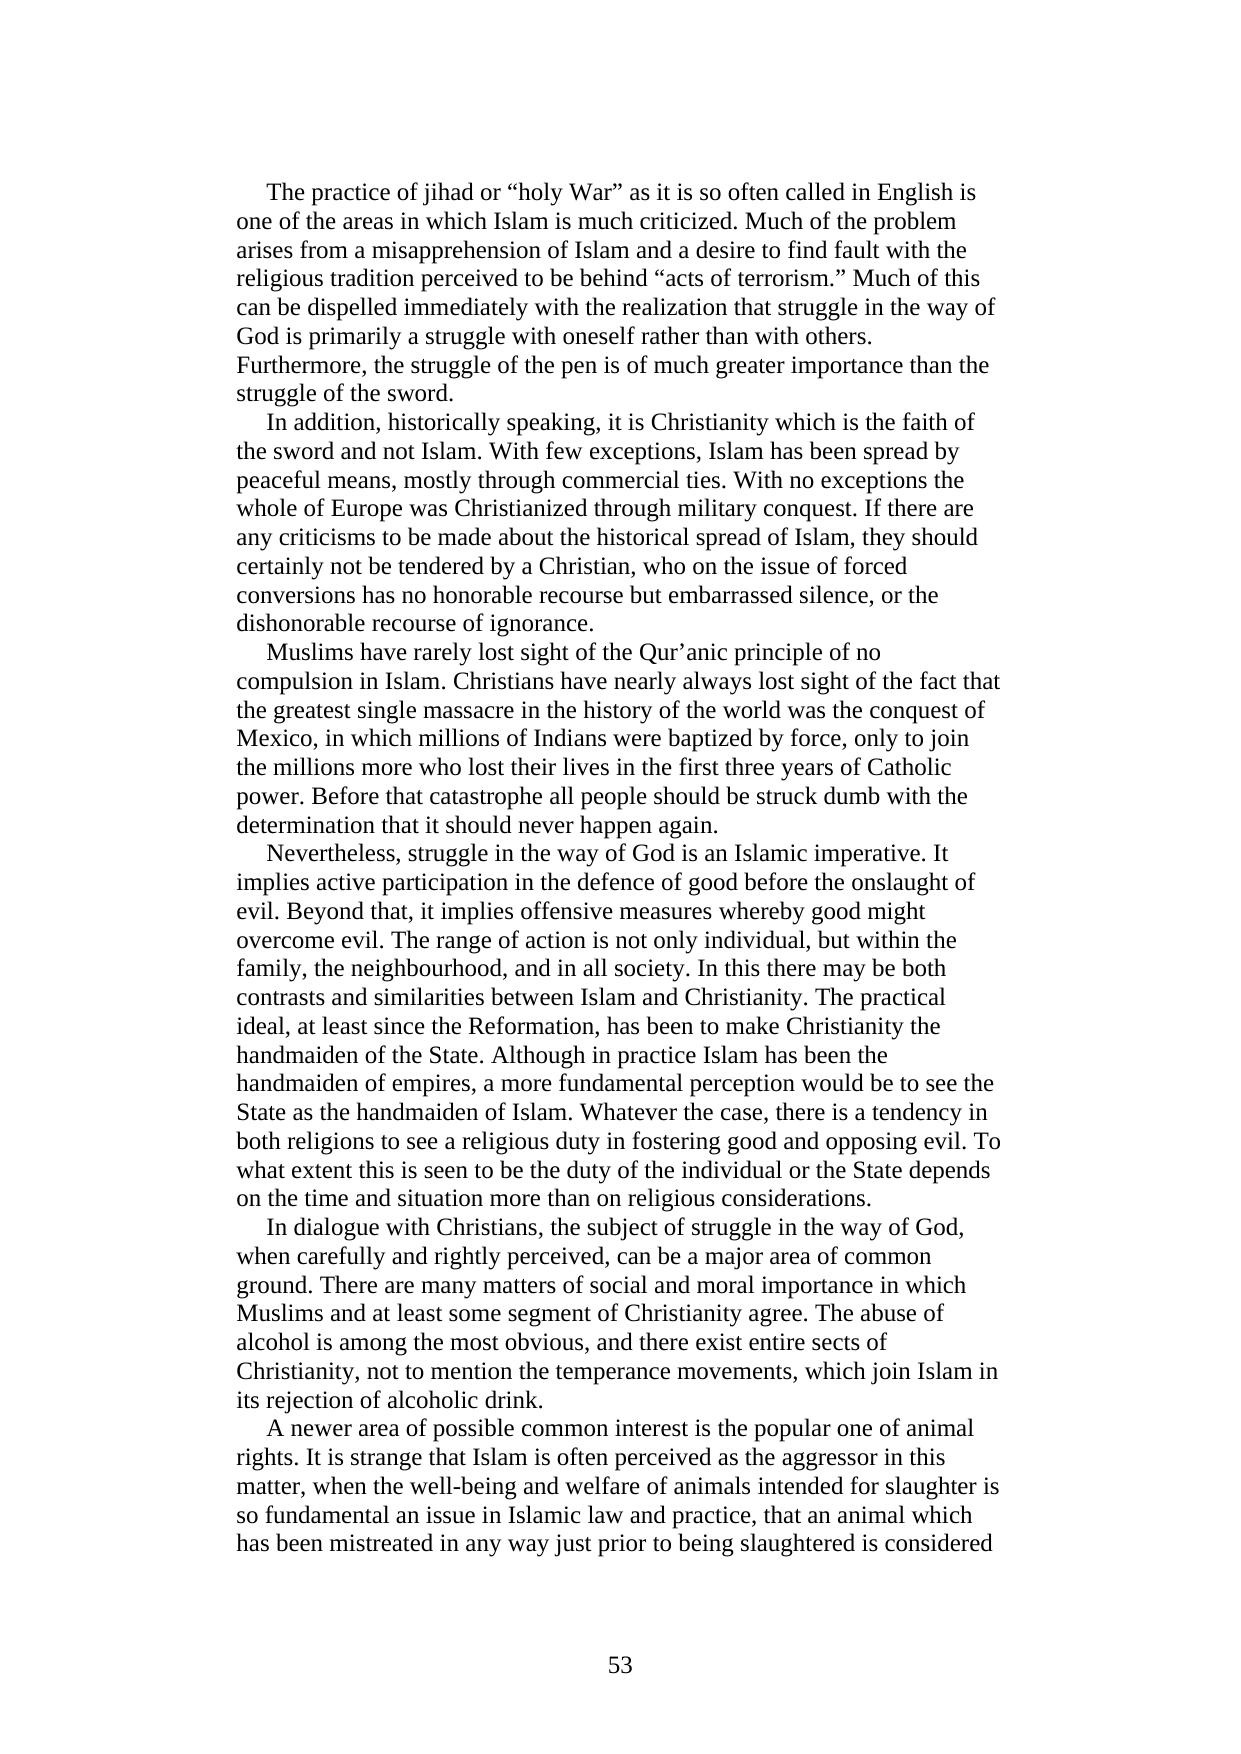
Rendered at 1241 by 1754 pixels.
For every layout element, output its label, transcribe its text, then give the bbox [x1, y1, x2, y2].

text In dialogue with Christians, the subject of struggle in the way of God, when carefully and rightly perceived, can be a major area of common ground. There are many matters of social and moral importance in which Muslims and at least some segment of Christianity agree. The abuse of alcohol is among the most obvious, and there exist entire sects of Christianity, not to mention the temperance movements, which join Islam in its rejection of alcoholic drink. [236, 1212, 1004, 1413]
text In addition, historically speaking, it is Christianity which is the faith of the sword and not Islam. With few exceptions, Islam has been spread by peaceful means, mostly through commercial ties. With no exceptions the whole of Europe was Christianized through military conquest. If there are any criticisms to be made about the historical spread of Islam, they should certainly not be tendered by a Christian, who on the issue of forced conversions has no honorable recourse but embarrassed silence, or the dishonorable recourse of ignorance. [236, 407, 1004, 637]
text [236, 1413, 1004, 1557]
text The practice of jihad or “holy War” as it is so often called in English is one of the areas in which Islam is much criticized. Much of the problem arises from a misapprehension of Islam and a desire to find fault with the religious tradition perceived to be behind “acts of terrorism.” Much of this can be dispelled immediately with the realization that struggle in the way of God is primarily a struggle with oneself rather than with others. Furthermore, the struggle of the pen is of much greater importance than the struggle of the sword. [236, 177, 1004, 407]
text Muslims have rarely lost sight of the Qur’anic principle of no compulsion in Islam. Christians have nearly always lost sight of the fact that the greatest single massacre in the history of the world was the conquest of Mexico, in which millions of Indians were baptized by force, only to join the millions more who lost their lives in the first three years of Catholic power. Before that catastrophe all people should be struck dumb with the determination that it should never happen again. [236, 637, 1004, 838]
text Nevertheless, struggle in the way of God is an Islamic imperative. It implies active participation in the defence of good before the onslaught of evil. Beyond that, it implies offensive measures whereby good might overcome evil. The range of action is not only individual, but within the family, the neighbourhood, and in all society. In this there may be both contrasts and similarities between Islam and Christianity. The practical ideal, at least since the Reformation, has been to make Christianity the handmaiden of the State. Although in practice Islam has been the handmaiden of empires, a more fundamental perception would be to see the State as the handmaiden of Islam. Whatever the case, there is a tendency in both religions to see a religious duty in fostering good and opposing evil. To what extent this is seen to be the duty of the individual or the State depends on the time and situation more than on religious considerations. [236, 838, 1004, 1212]
